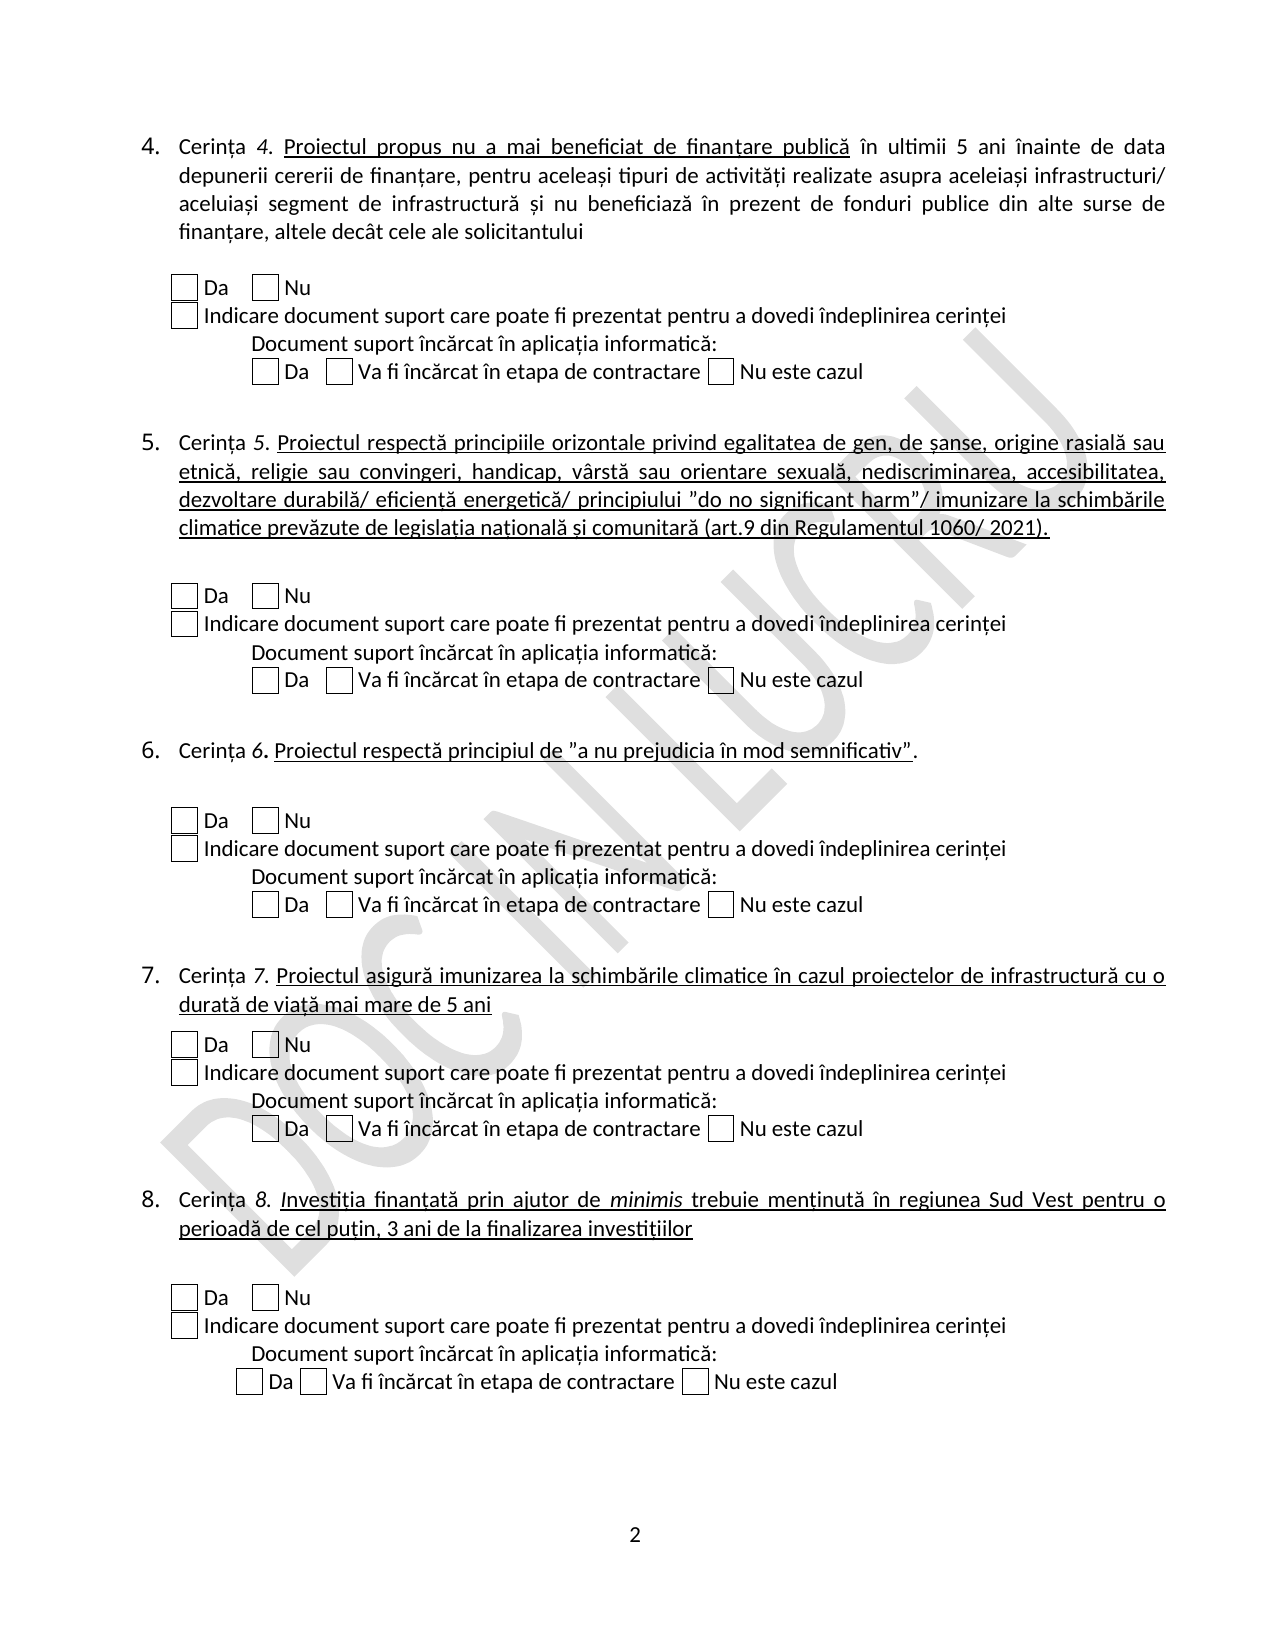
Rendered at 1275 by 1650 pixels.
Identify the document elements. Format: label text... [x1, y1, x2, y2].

list Document suport încărcat în aplicația informatică: [171, 862, 1167, 890]
list Cerința 7. Proiectul asigură imunizarea la schimbările climatice în cazul proiectelor de infrastructură cu o durată de viață mai mare de 5 ani [141, 958, 1167, 1018]
list Da Nu [171, 1283, 1167, 1311]
text Da Va fi încărcat în etapa de contractare Nu este cazul [178, 1367, 1167, 1395]
list Indicare document suport care poate fi prezentat pentru a dovedi îndeplinirea cerinței [171, 1058, 1167, 1086]
list Da Va fi încărcat în etapa de contractare Nu este cazul [244, 1114, 1167, 1142]
list Document suport încărcat în aplicația informatică: [171, 1086, 1167, 1114]
list Indicare document suport care poate fi prezentat pentru a dovedi îndeplinirea cerinței [171, 301, 1167, 329]
list Da Nu [171, 806, 1167, 834]
list Da Va fi încărcat în etapa de contractare Nu este cazul [244, 357, 1167, 385]
list Document suport încărcat în aplicația informatică: [171, 1339, 1167, 1367]
list Indicare document suport care poate fi prezentat pentru a dovedi îndeplinirea cerinței [171, 609, 1167, 638]
list Da Va fi încărcat în etapa de contractare Nu este cazul [244, 666, 1167, 694]
list Indicare document suport care poate fi prezentat pentru a dovedi îndeplinirea cerinței [171, 834, 1167, 862]
list Da Va fi încărcat în etapa de contractare Nu este cazul [244, 890, 1167, 918]
list Document suport încărcat în aplicația informatică: [171, 329, 1167, 357]
list Cerința 8. Investiţia finanțată prin ajutor de minimis trebuie menținută în regiunea Sud Vest pentru o perioadă de cel puţin, 3 ani de la finalizarea investiţiilor [141, 1183, 1167, 1242]
list Da Nu [171, 273, 1167, 301]
list Indicare document suport care poate fi prezentat pentru a dovedi îndeplinirea cerinței [171, 1311, 1167, 1339]
list Cerința 4. Proiectul propus nu a mai beneficiat de finanţare publică în ultimii 5 ani înainte de data depunerii cererii de finanţare, pentru aceleaşi tipuri de activităţi realizate asupra aceleiași infrastructuri/ aceluiaşi segment de infrastructură şi nu beneficiază în prezent de fonduri publice din alte surse de finanţare, altele decât cele ale solicitantului [141, 130, 1167, 245]
list Document suport încărcat în aplicația informatică: [171, 638, 1167, 666]
list Da Nu [171, 1030, 1167, 1058]
list Cerința 6. Proiectul respectă principiul de ”a nu prejudicia în mod semnificativ”. [141, 734, 1167, 765]
list Cerința 5. Proiectul respectă principiile orizontale privind egalitatea de gen, de șanse, origine rasială sau etnică, religie sau convingeri, handicap, vârstă sau orientare sexuală, nediscriminarea, accesibilitatea, dezvoltare durabilă/ eficienţă energetică/ principiului ”do no significant harm”/ imunizare la schimbările climatice prevăzute de legislația națională și comunitară (art.9 din Regulamentul 1060/ 2021). [141, 426, 1167, 541]
list Da Nu [171, 582, 1167, 609]
